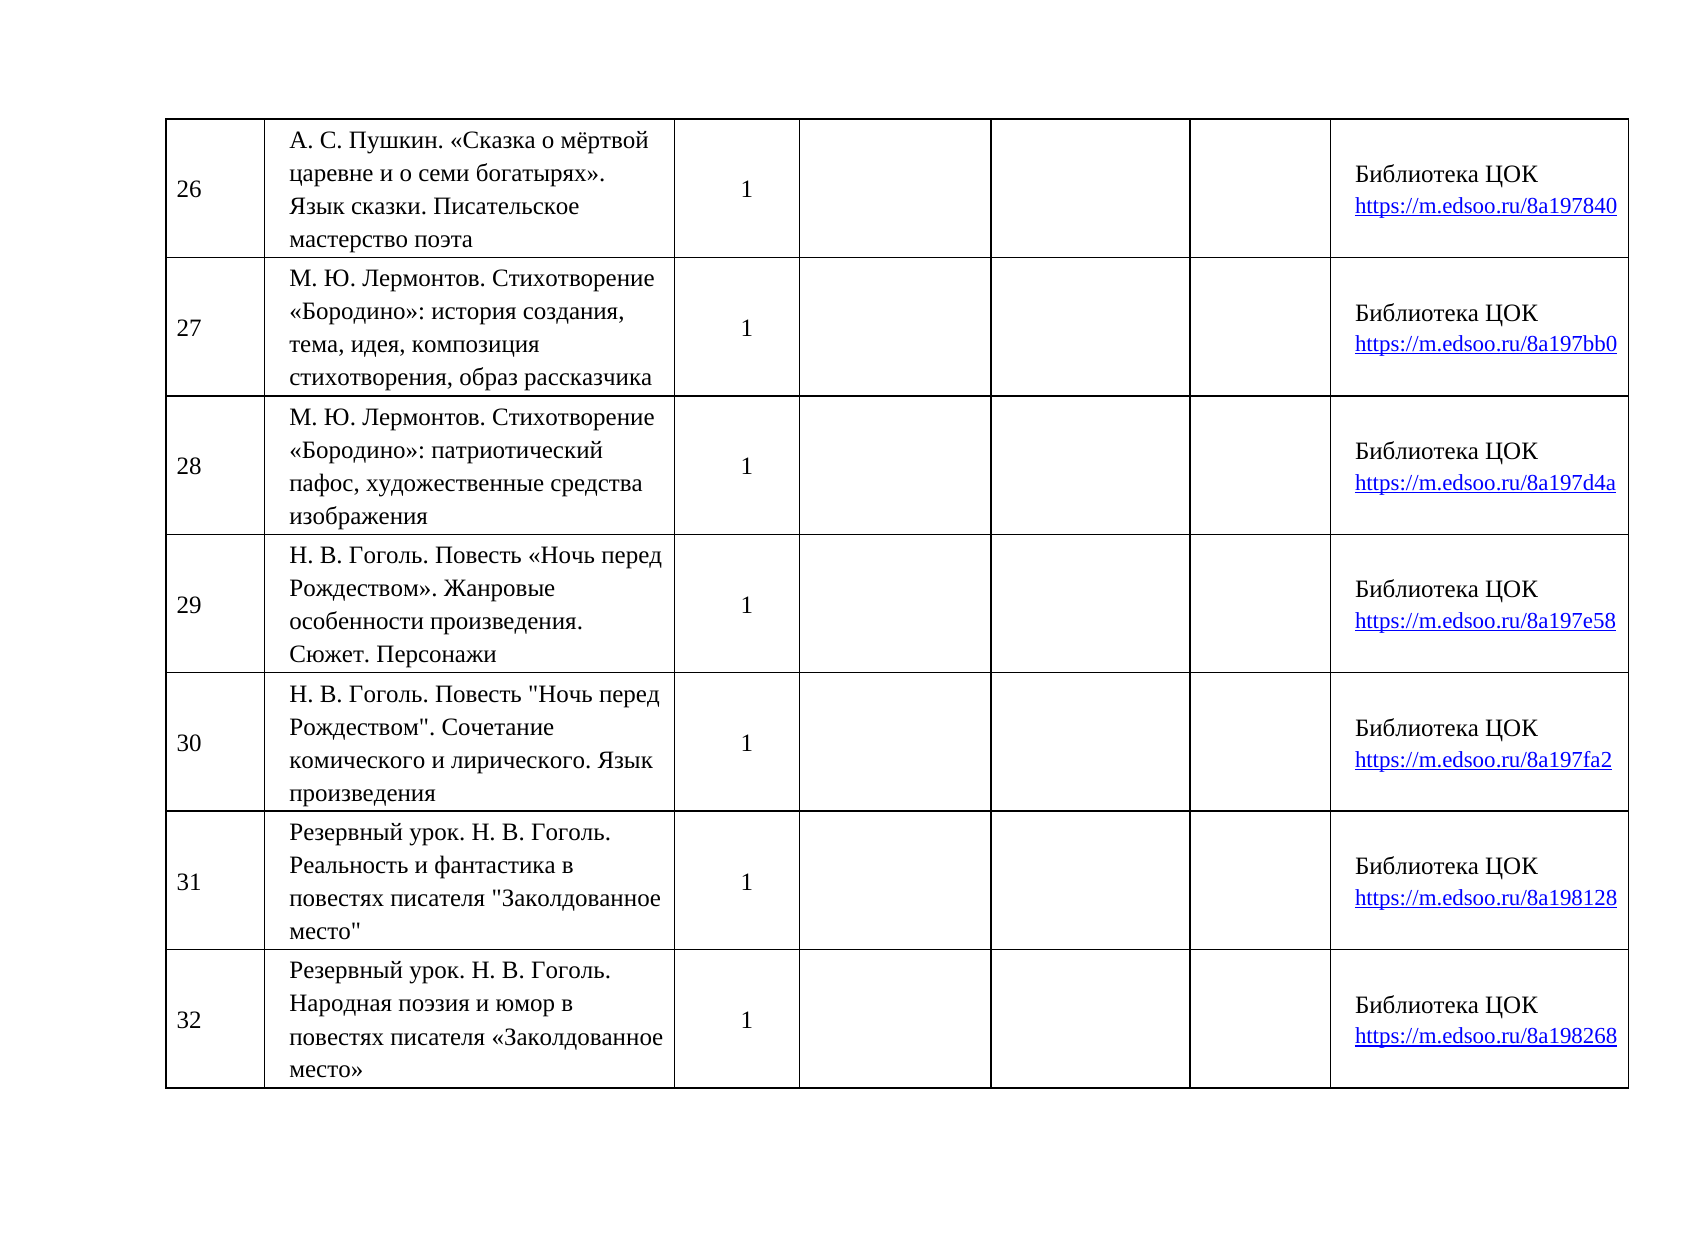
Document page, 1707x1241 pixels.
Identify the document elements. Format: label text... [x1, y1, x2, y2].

table_cell [1191, 950, 1330, 1087]
table_cell 1 [675, 673, 799, 810]
table_cell М. Ю. Лермонтов. Стихотворение «Бородино»: история создания, тема, идея, композиция стихотворения, образ рассказчика [265, 258, 674, 395]
table_cell 1 [675, 258, 799, 395]
table_cell [1191, 535, 1330, 672]
table_cell 26 [167, 120, 264, 257]
table_cell [1191, 673, 1330, 810]
table_cell [992, 535, 1189, 672]
table_cell А. С. Пушкин. «Сказка о мёртвой царевне и о семи богатырях». Язык сказки. Писательское мастерство поэта [265, 120, 674, 257]
table_cell [992, 397, 1189, 533]
table_cell 1 [675, 397, 799, 533]
table_cell [992, 258, 1189, 395]
table_cell Резервный урок. Н. В. Гоголь. Реальность и фантастика в повестях писателя "Заколдованное место" [265, 812, 674, 949]
table_cell 30 [167, 673, 264, 810]
table_cell [1191, 120, 1330, 257]
table_cell Резервный урок. Н. В. Гоголь. Народная поэзия и юмор в повестях писателя «Заколдованное место» [265, 950, 674, 1087]
table_cell М. Ю. Лермонтов. Стихотворение «Бородино»: патриотический пафос, художественные средства изображения [265, 397, 674, 533]
table_cell Библиотека ЦОК https://m.edsoo.ru/8a197fa2 [1331, 673, 1628, 810]
table_cell [1191, 812, 1330, 949]
table_cell 28 [167, 397, 264, 533]
table_cell Н. В. Гоголь. Повесть «Ночь перед Рождеством». Жанровые особенности произведения. Сюжет. Персонажи [265, 535, 674, 672]
table_cell [992, 673, 1189, 810]
table_cell 1 [675, 950, 799, 1087]
table_cell Библиотека ЦОК https://m.edsoo.ru/8a198128 [1331, 812, 1628, 949]
table_cell [800, 120, 990, 257]
table_cell Библиотека ЦОК https://m.edsoo.ru/8a197bb0 [1331, 258, 1628, 395]
table_cell [992, 812, 1189, 949]
table_cell [800, 950, 990, 1087]
table_cell 29 [167, 535, 264, 672]
table_cell 1 [675, 120, 799, 257]
table_cell 32 [167, 950, 264, 1087]
table_cell [800, 397, 990, 533]
table_cell [800, 535, 990, 672]
table_cell [800, 812, 990, 949]
table_cell Библиотека ЦОК https://m.edsoo.ru/8a197840 [1331, 120, 1628, 257]
table_cell [800, 673, 990, 810]
table_cell [800, 258, 990, 395]
table_cell 1 [675, 535, 799, 672]
table_cell Библиотека ЦОК https://m.edsoo.ru/8a197e58 [1331, 535, 1628, 672]
table_cell [1191, 397, 1330, 533]
table_cell Н. В. Гоголь. Повесть "Ночь перед Рождеством". Сочетание комического и лирического. Язык произведения [265, 673, 674, 810]
table_cell 1 [675, 812, 799, 949]
table_cell [992, 950, 1189, 1087]
table_cell Библиотека ЦОК https://m.edsoo.ru/8a197d4a [1331, 397, 1628, 533]
table_cell [1191, 258, 1330, 395]
table_cell Библиотека ЦОК https://m.edsoo.ru/8a198268 [1331, 950, 1628, 1087]
table_cell 27 [167, 258, 264, 395]
table_cell [992, 120, 1189, 257]
table_cell 31 [167, 812, 264, 949]
